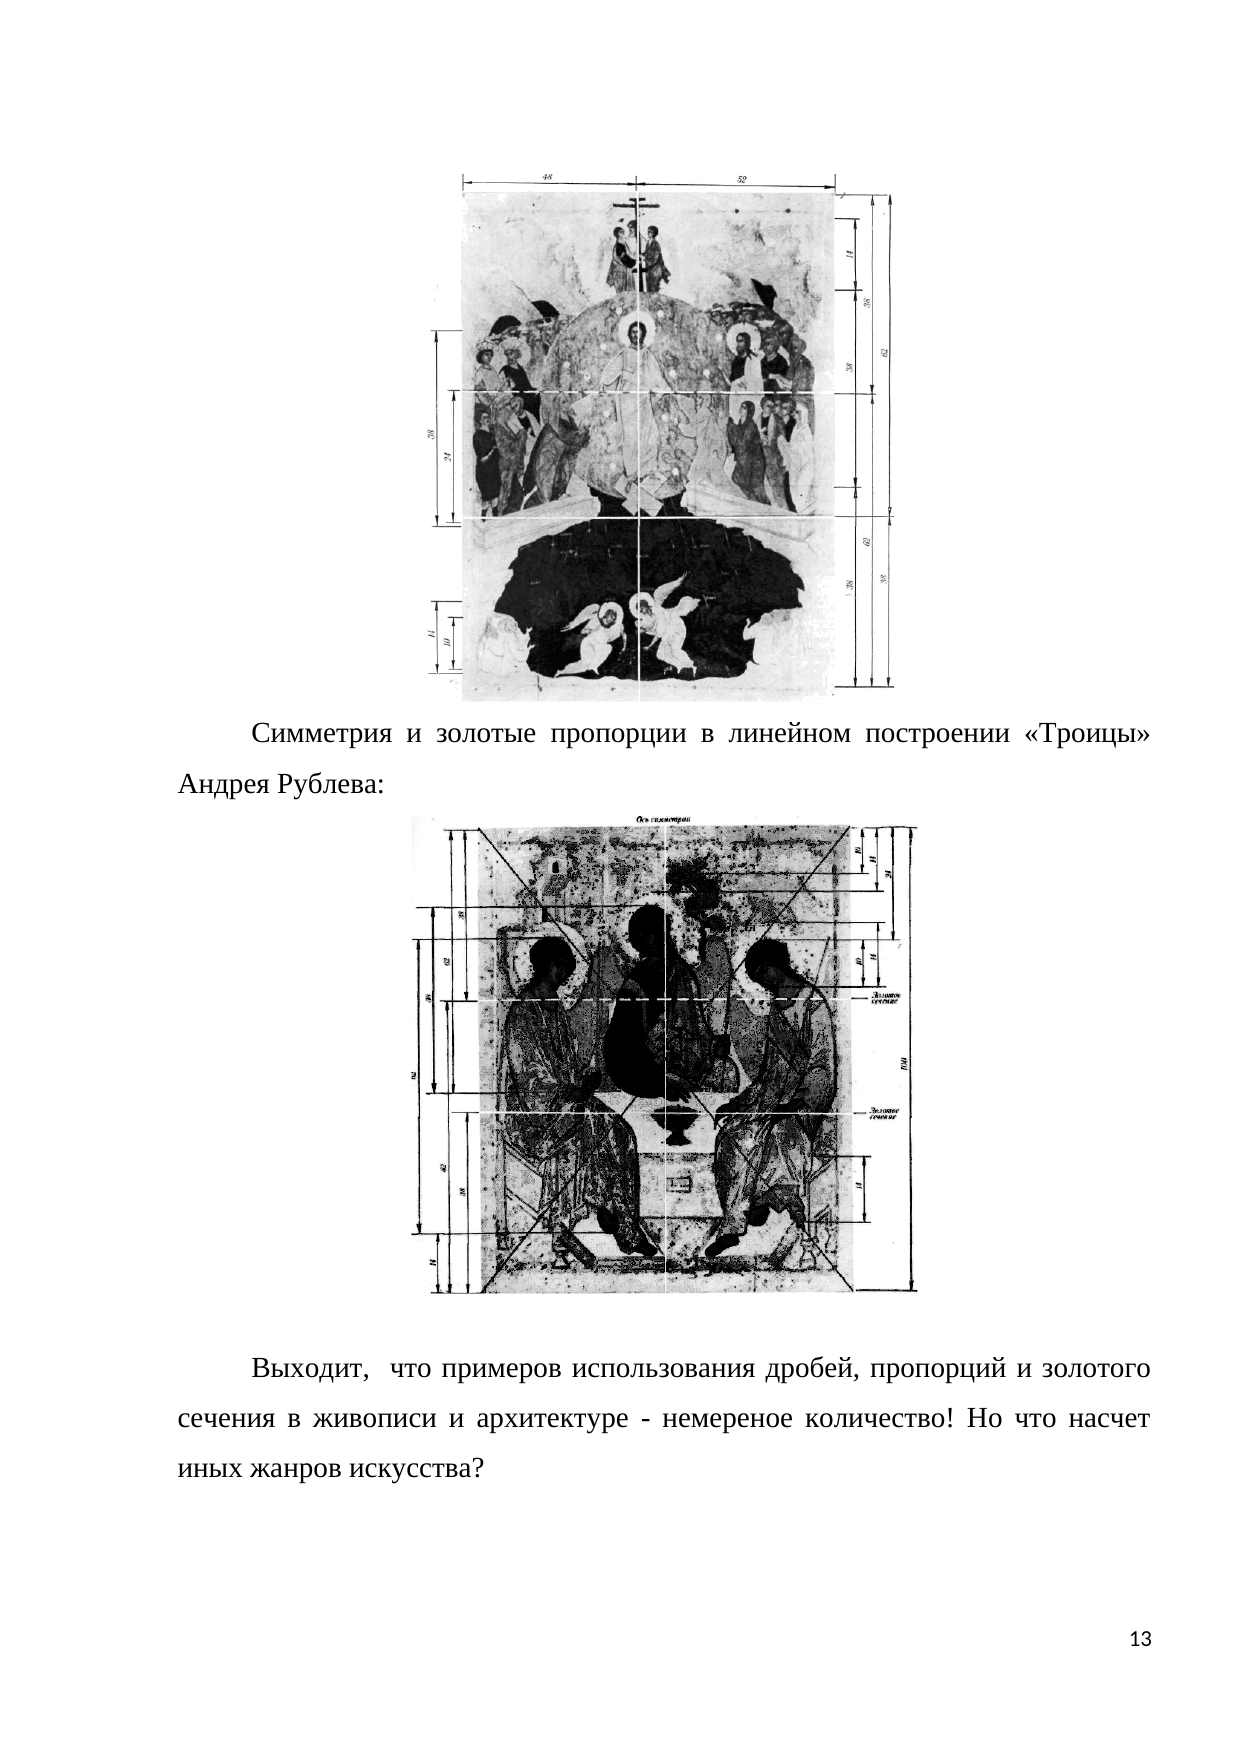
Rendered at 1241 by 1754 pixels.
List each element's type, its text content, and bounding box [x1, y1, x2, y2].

picture [418, 174, 911, 702]
text Симметрия и золотые пропорции в линейном построении «Троицы» Андрея Рублева: [177, 716, 1152, 799]
picture [411, 816, 918, 1294]
text Выходит, что примеров использования дробей, пропорций и золотого сечения в живописи и архитектуре - немереное количество! Но что насчет иных жанров искусства? [177, 1350, 1152, 1484]
